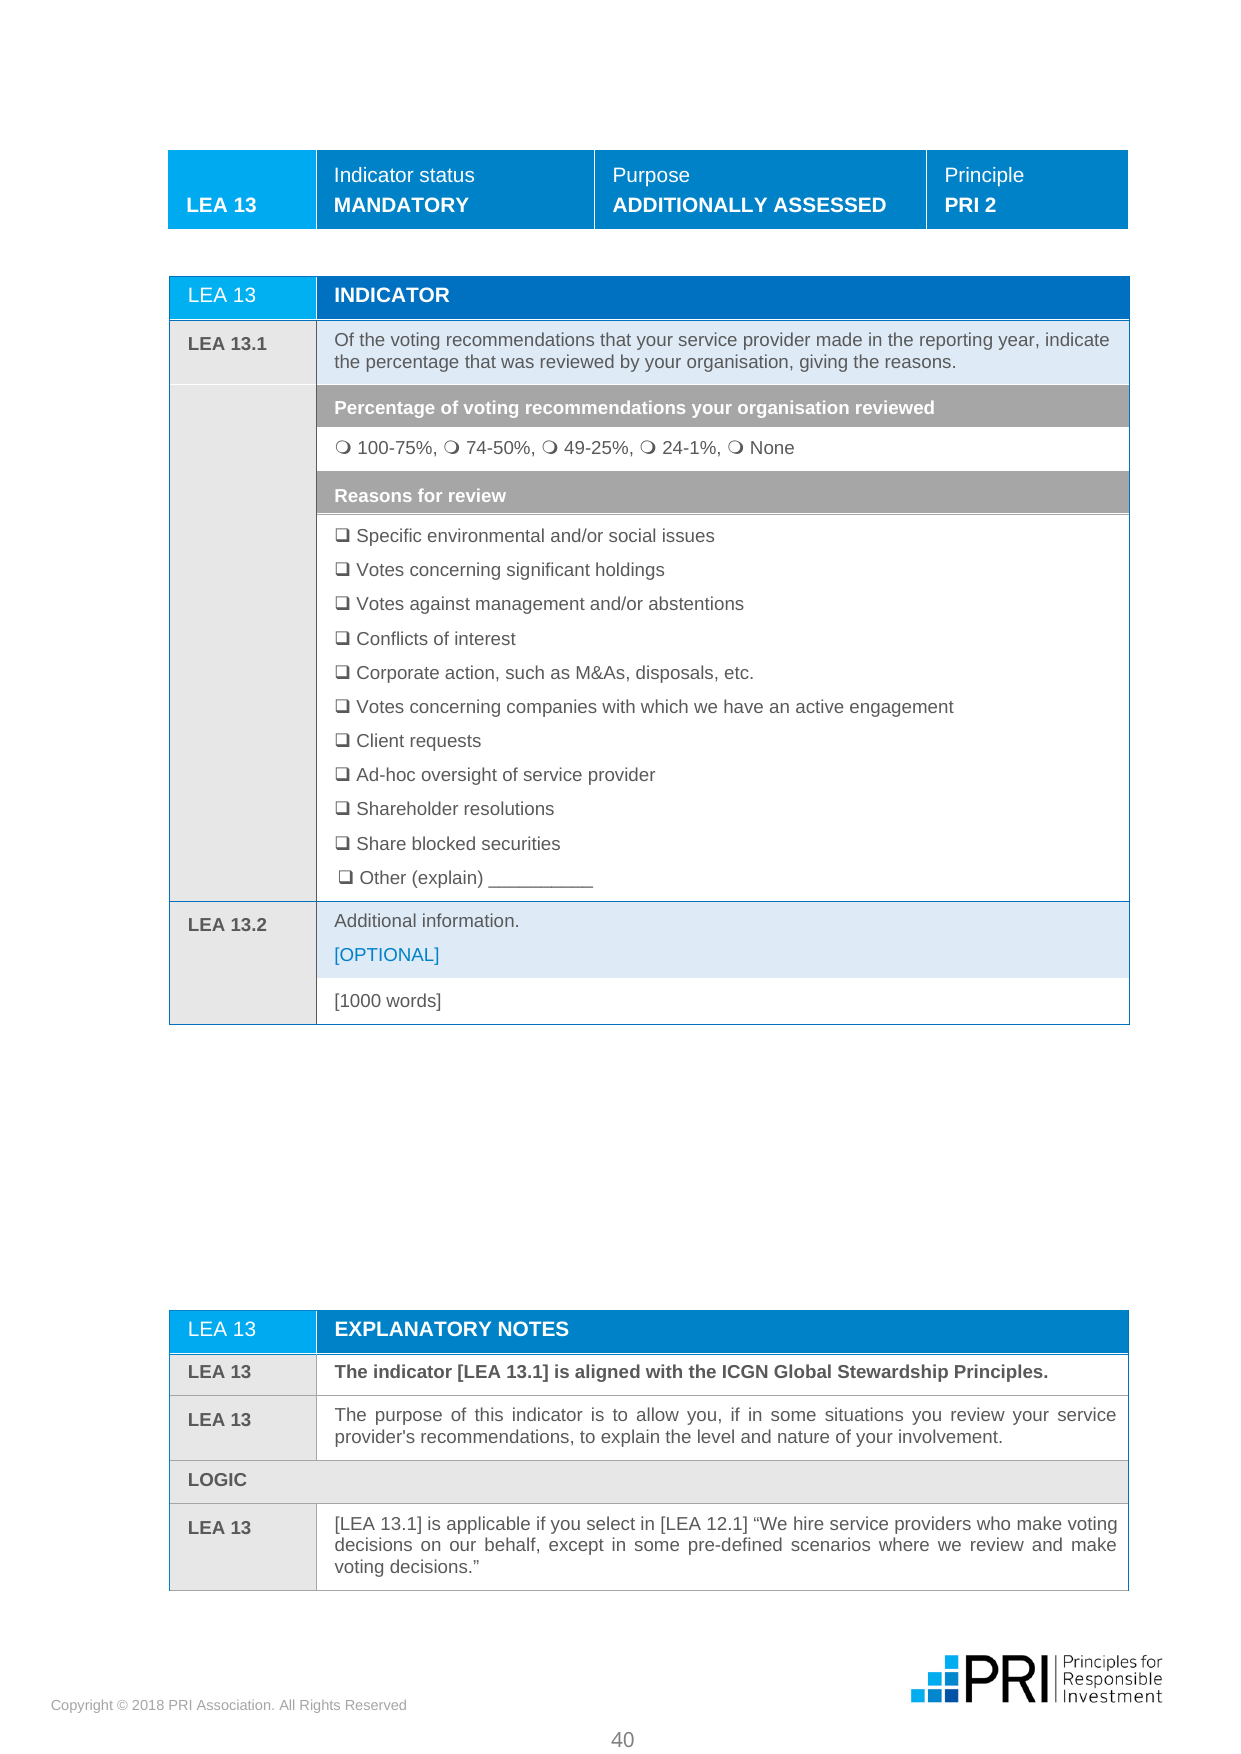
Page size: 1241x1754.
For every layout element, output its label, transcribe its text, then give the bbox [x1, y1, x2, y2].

table_header INDICATOR [317, 277, 1129, 319]
table_cell ADDITIONALLY ASSESSED [595, 186, 926, 229]
picture [866, 1621, 1240, 1753]
table_cell [LEA 13.1] is applicable if you select in [LEA 12.1] “We hire service providers who make voting decisions on our behalf, except in some pre-defined scenarios where we review and make voting decisions.” [317, 1504, 1128, 1590]
table_header Principle [927, 150, 1128, 186]
table_cell PRI 2 [927, 186, 1128, 229]
table_cell The indicator [LEA 13.1] is aligned with the ICGN Global Stewardship Principles. [317, 1355, 1128, 1395]
table_cell LOGIC [170, 1461, 1128, 1503]
table_header EXPLANATORY NOTES [317, 1311, 1128, 1353]
table_cell Additional information. [Optional] [317, 902, 1129, 978]
table_cell MANDATORY [317, 186, 594, 229]
table_header [168, 150, 316, 186]
table_cell Percentage of voting recommendations your organisation reviewed [317, 385, 1129, 426]
table_cell LEA 13 [170, 1355, 316, 1395]
table_cell LEA 13 [168, 186, 316, 229]
table_cell Specific environmental and/or social issues Votes concerning significant holdings Votes against management and/or abstentions Conflicts of interest Corporate action, such as M&As, disposals, etc. Votes concerning companies with which we have an active engagement Client requests Ad-hoc oversight of service provider Shareholder resolutions Share blocked securities Other (explain) __________ [317, 515, 1129, 901]
table_header Purpose [595, 150, 926, 186]
table_cell LEA 13.1 [170, 321, 316, 384]
table_cell The purpose of this indicator is to allow you, if in some situations you review your service provider's recommendations, to explain the level and nature of your involvement. [317, 1396, 1128, 1460]
table_header LEA 13 [170, 1311, 316, 1353]
table_header LEA 13 [170, 277, 316, 319]
table_cell Reasons for review [317, 472, 1129, 513]
table_cell 100-75%, 74-50%, 49-25%, 24-1%, None [317, 427, 1129, 471]
table_header Indicator status [317, 150, 594, 186]
table_cell LEA 13.2 [170, 902, 316, 1024]
table_cell LEA 13 [170, 1504, 316, 1590]
table_cell [170, 385, 316, 901]
table_cell [1000 words] [317, 978, 1129, 1024]
table_cell Of the voting recommendations that your service provider made in the reporting year, indicate the percentage that was reviewed by your organisation, giving the reasons. [317, 321, 1129, 384]
table_cell LEA 13 [170, 1396, 316, 1460]
